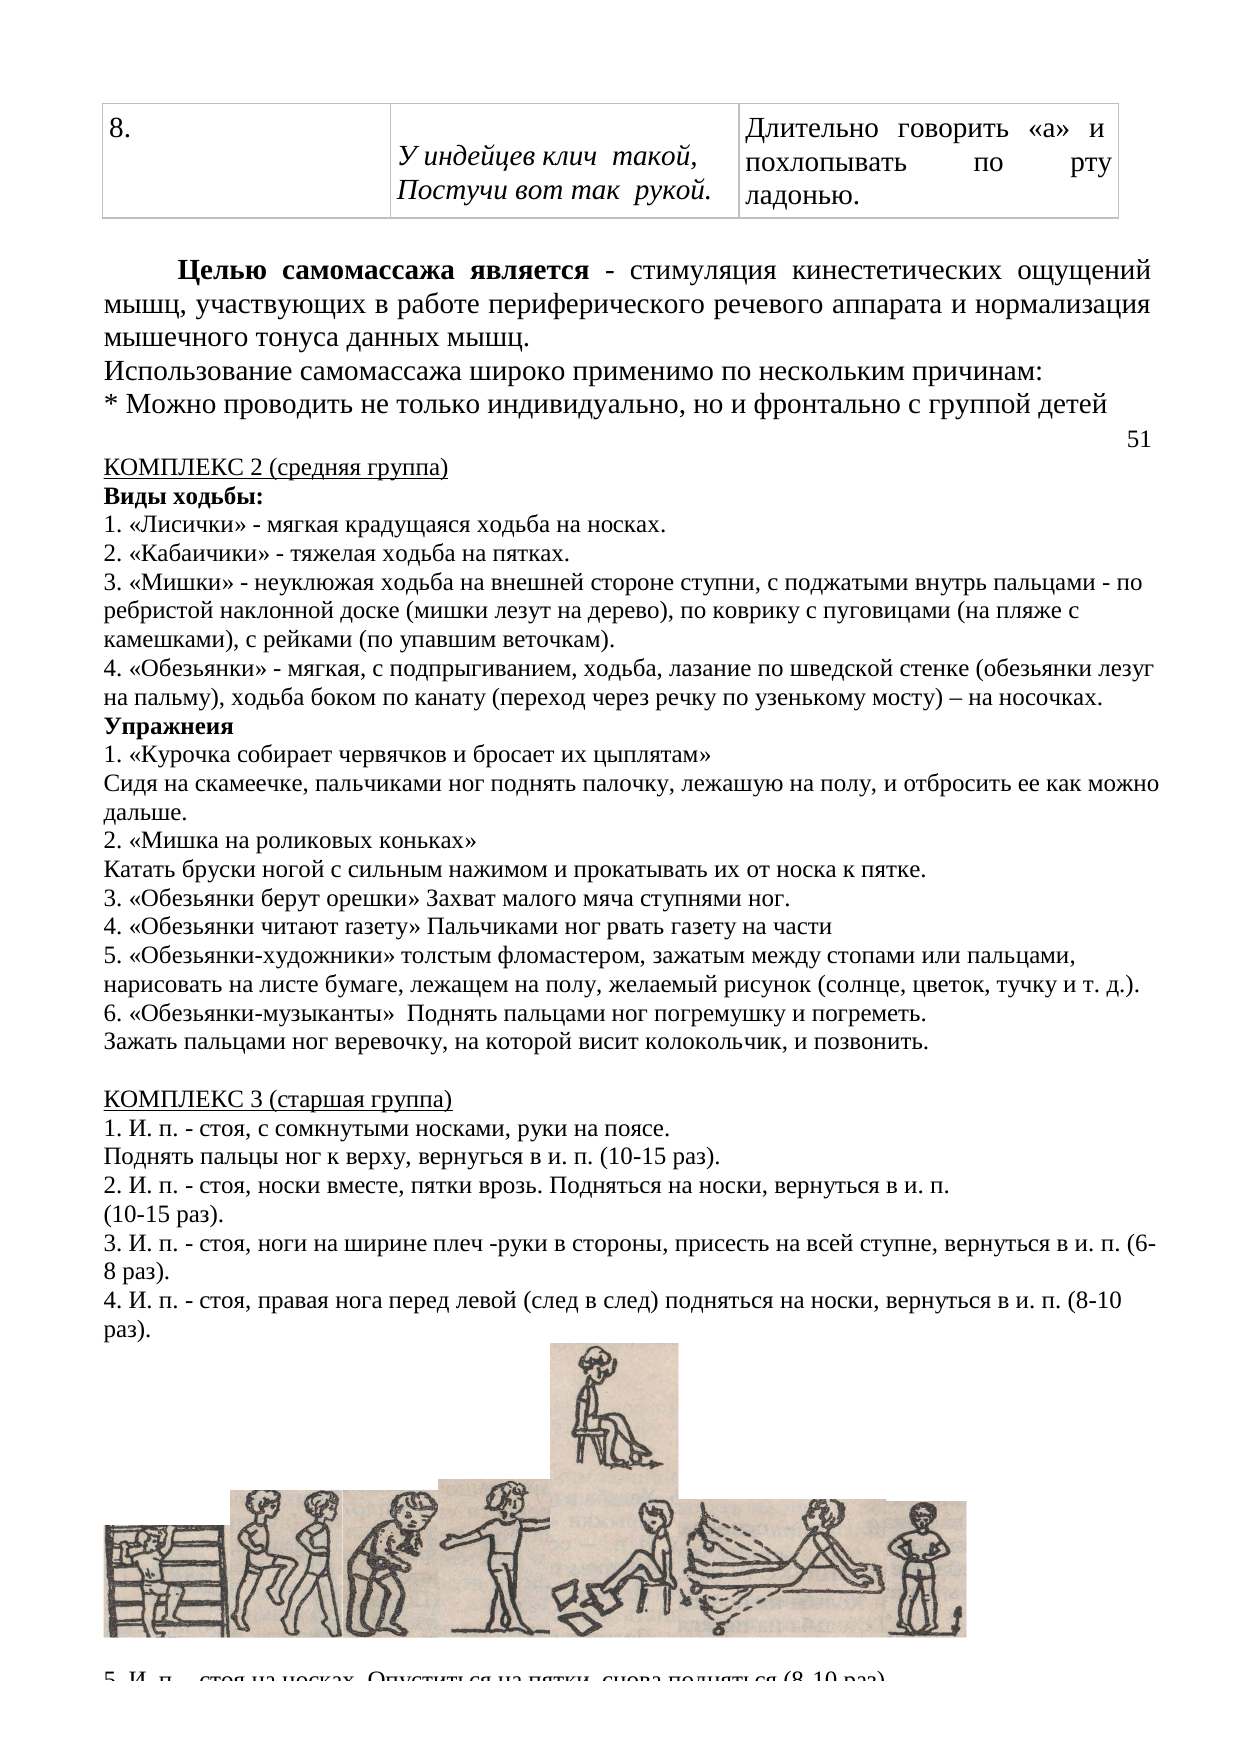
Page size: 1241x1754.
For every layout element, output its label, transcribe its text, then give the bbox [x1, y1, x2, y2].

table_cell Длительно говорить «а» и похлопывать по рту ладонью. [740, 104, 1118, 217]
text Использование самомассажа широко применимо по нескольким причинам: * Можно проводить не только индивидуально, но и фронтально с группой детей одновременно. * Можно использовать многократно в течение дня, включая его в различные режимные моменты в условиях дошкольного учреждения. * Можно использовать без специального медицинского образования. [103, 353, 1152, 420]
text Целью самомассажа является - стимуляция кинестетических ощущений мышц, участвующих в работе периферического речевого аппарата и нормализация мышечного тонуса данных мышц. [103, 252, 1152, 353]
table_cell 8. [103, 104, 390, 217]
table_cell У индейцев клич такой, Постучи вот так рукой. [391, 104, 738, 217]
